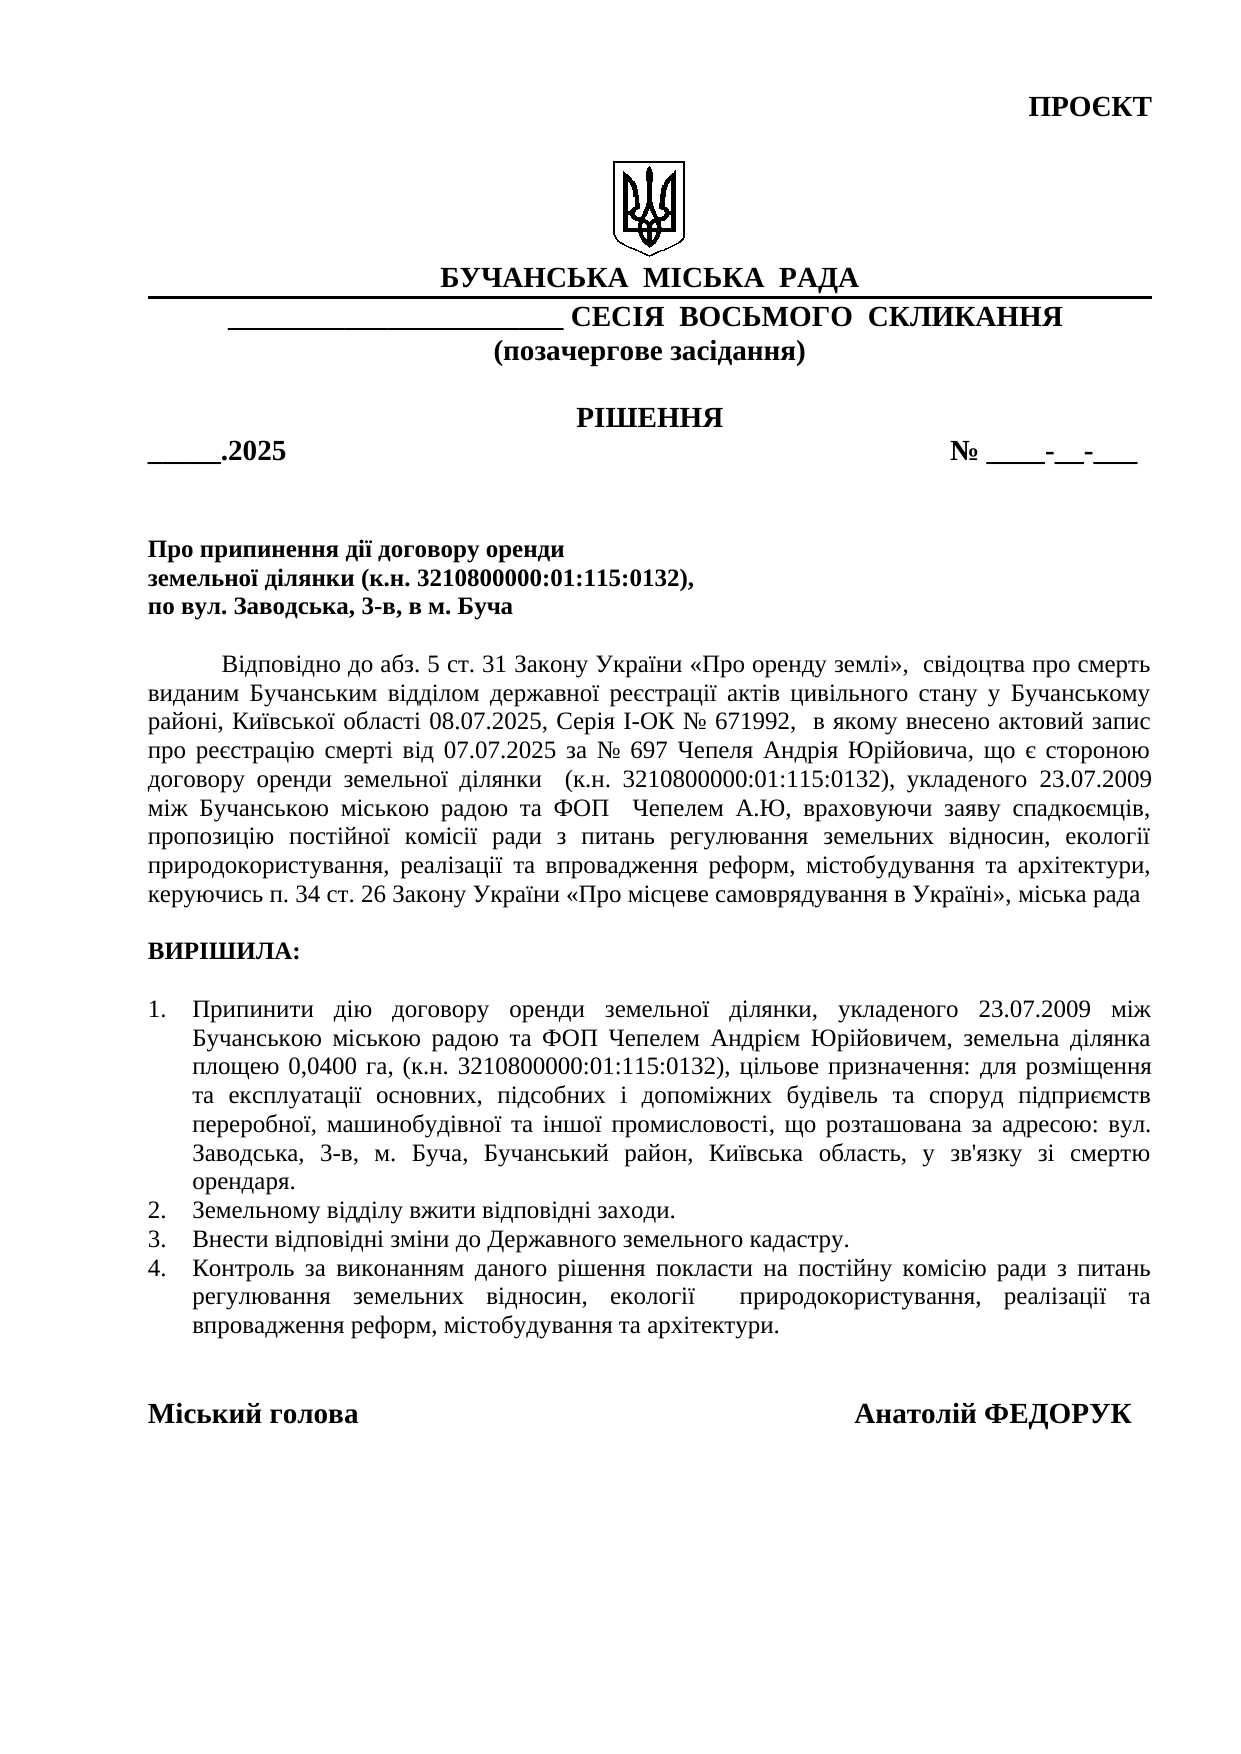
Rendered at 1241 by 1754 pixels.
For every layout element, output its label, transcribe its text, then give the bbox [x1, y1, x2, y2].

text Про припинення дії договору оренди [148, 534, 1152, 563]
text ВИРІШИЛА: [148, 936, 1152, 965]
list Контроль за виконанням даного рішення покласти на постійну комісію ради з питань регулювання земельних відносин, екології природокористування, реалізації та впровадження реформ, містобудування та архітектури. [148, 1253, 1152, 1339]
text БУЧАНСЬКА МІСЬКА РАДА [148, 260, 1152, 296]
text РІШЕННЯ [148, 400, 1152, 433]
text (позачергове засідання) [148, 333, 1152, 366]
list Земельному відділу вжити відповідні заходи. [148, 1195, 1152, 1224]
text земельної ділянки (к.н. 3210800000:01:115:0132), [148, 563, 1152, 591]
text _______________________ СЕСІЯ ВОСЬМОГО СКЛИКАННЯ [148, 299, 1152, 333]
text Міський голова Анатолій ФЕДОРУК [148, 1396, 1152, 1430]
text _____.2025 № ____-__-___ [148, 433, 1152, 467]
text ПРОЄКТ [148, 89, 1152, 122]
list Припинити дію договору оренди земельної ділянки, укладеного 23.07.2009 між Бучанською міською радою та ФОП Чепелем Андрієм Юрійовичем, земельна ділянка площею 0,0400 га, (к.н. 3210800000:01:115:0132), цільове призначення: для розміщення та експлуатації основних, підсобних і допоміжних будівель та споруд підприємств переробної, машинобудівної та іншої промисловості, що розташована за адресою: вул. Заводська, 3-в, м. Буча, Бучанський район, Київська область, у зв'язку зі смертю орендаря. [148, 994, 1152, 1195]
list Внести відповідні зміни до Державного земельного кадастру. [148, 1224, 1152, 1253]
text по вул. Заводська, 3-в, в м. Буча [148, 591, 1152, 620]
text Відповідно до абз. 5 ст. 31 Закону України «Про оренду землі», свідоцтва про смерть виданим Бучанським відділом державної реєстрації актів цивільного стану у Бучанському районі, Київської області 08.07.2025, Серія І-ОК № 671992, в якому внесено актовий запис про реєстрацію смерті від 07.07.2025 за № 697 Чепеля Андрія Юрійовича, що є стороною договору оренди земельної ділянки (к.н. 3210800000:01:115:0132), укладеного 23.07.2009 між Бучанською міською радою та ФОП Чепелем А.Ю, враховуючи заяву спадкоємців, пропозицію постійної комісії ради з питань регулювання земельних відносин, екології природокористування, реалізації та впровадження реформ, містобудування та архітектури, керуючись п. 34 ст. 26 Закону України «Про місцеве самоврядування в Україні», міська рада [148, 649, 1152, 908]
